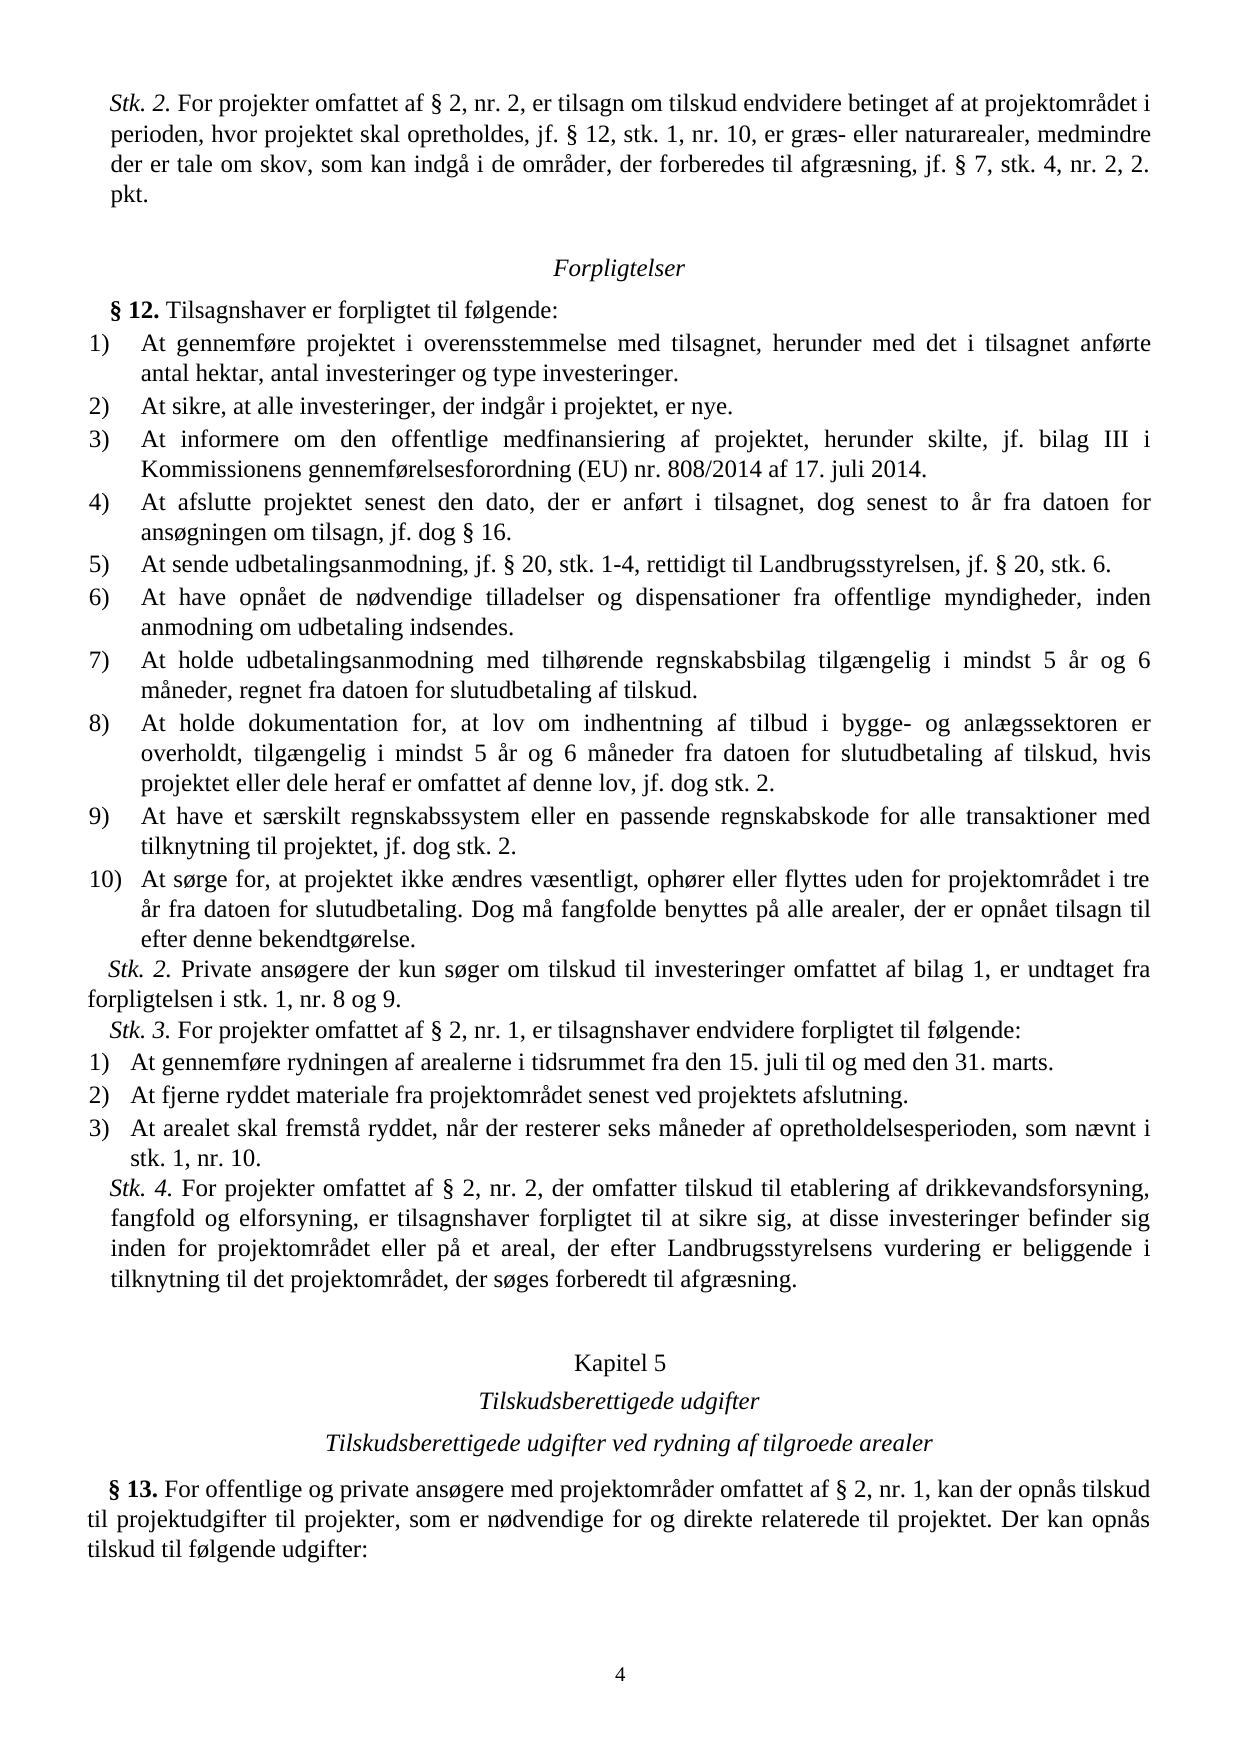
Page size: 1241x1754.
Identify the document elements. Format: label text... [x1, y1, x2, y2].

list At informere om den offentlige medfinansiering af projektet, herunder skilte, jf. bilag III i Kommissionens gennemførelsesforordning (EU) nr. 808/2014 af 17. juli 2014. [88, 424, 1152, 483]
list At sørge for, at projektet ikke ændres væsentligt, ophører eller flyttes uden for projektområdet i tre år fra datoen for slutudbetaling. Dog må fangfolde benyttes på alle arealer, der er opnået tilsagn til efter denne bekendtgørelse. [88, 864, 1152, 953]
text Tilskudsberettigede udgifter ved rydning af tilgroede arealer [87, 1428, 1152, 1456]
text Stk. 4. For projekter omfattet af § 2, nr. 2, der omfatter tilskud til etablering af drikkevandsforsyning, fangfold og elforsyning, er tilsagnshaver forpligtet til at sikre sig, at disse investeringer befinder sig inden for projektområdet eller på et areal, der efter Landbrugsstyrelsens vurdering er beliggende i tilknytning til det projektområdet, der søges forberedt til afgræsning. [109, 1173, 1152, 1292]
text § 13. For offentlige og private ansøgere med projektområder omfattet af § 2, nr. 1, kan der opnås tilskud til projektudgifter til projekter, som er nødvendige for og direkte relaterede til projektet. Der kan opnås tilskud til følgende udgifter: [87, 1474, 1152, 1563]
text Stk. 2. Private ansøgere der kun søger om tilskud til investeringer omfattet af bilag 1, er undtaget fra forpligtelsen i stk. 1, nr. 8 og 9. [87, 954, 1152, 1013]
list At gennemføre rydningen af arealerne i tidsrummet fra den 15. juli til og med den 31. marts. [88, 1047, 1152, 1076]
text Kapitel 5 [88, 1348, 1152, 1377]
list At have opnået de nødvendige tilladelser og dispensationer fra offentlige myndigheder, inden anmodning om udbetaling indsendes. [88, 582, 1152, 641]
list At gennemføre projektet i overensstemmelse med tilsagnet, herunder med det i tilsagnet anførte antal hektar, antal investeringer og type investeringer. [88, 328, 1152, 387]
subtitle Forpligtelser [88, 253, 1152, 282]
text Stk. 2. For projekter omfattet af § 2, nr. 2, er tilsagn om tilskud endvidere betinget af at projektområdet i perioden, hvor projektet skal opretholdes, jf. § 12, stk. 1, nr. 10, er græs- eller naturarealer, medmindre der er tale om skov, som kan indgå i de områder, der forberedes til afgræsning, jf. § 7, stk. 4, nr. 2, 2. pkt. [109, 88, 1152, 208]
list At holde dokumentation for, at lov om indhentning af tilbud i bygge- og anlægssektoren er overholdt, tilgængelig i mindst 5 år og 6 måneder fra datoen for slutudbetaling af tilskud, hvis projektet eller dele heraf er omfattet af denne lov, jf. dog stk. 2. [88, 708, 1152, 797]
list At sende udbetalingsanmodning, jf. § 20, stk. 1-4, rettidigt til Landbrugsstyrelsen, jf. § 20, stk. 6. [88, 549, 1152, 578]
list At arealet skal fremstå ryddet, når der resterer seks måneder af opretholdelsesperioden, som nævnt i stk. 1, nr. 10. [88, 1113, 1152, 1172]
list At fjerne ryddet materiale fra projektområdet senest ved projektets afslutning. [88, 1080, 1152, 1109]
text Stk. 3. For projekter omfattet af § 2, nr. 1, er tilsagnshaver endvidere forpligtet til følgende: [109, 1015, 1152, 1043]
list At afslutte projektet senest den dato, der er anført i tilsagnet, dog senest to år fra datoen for ansøgningen om tilsagn, jf. dog § 16. [88, 487, 1152, 546]
list At sikre, at alle investeringer, der indgår i projektet, er nye. [88, 391, 1152, 420]
list At have et særskilt regnskabssystem eller en passende regnskabskode for alle transaktioner med tilknytning til projektet, jf. dog stk. 2. [88, 801, 1152, 860]
subtitle Tilskudsberettigede udgifter [88, 1386, 1152, 1415]
text § 12. Tilsagnshaver er forpligtet til følgende: [109, 295, 1152, 324]
list At holde udbetalingsanmodning med tilhørende regnskabsbilag tilgængelig i mindst 5 år og 6 måneder, regnet fra datoen for slutudbetaling af tilskud. [88, 645, 1152, 704]
